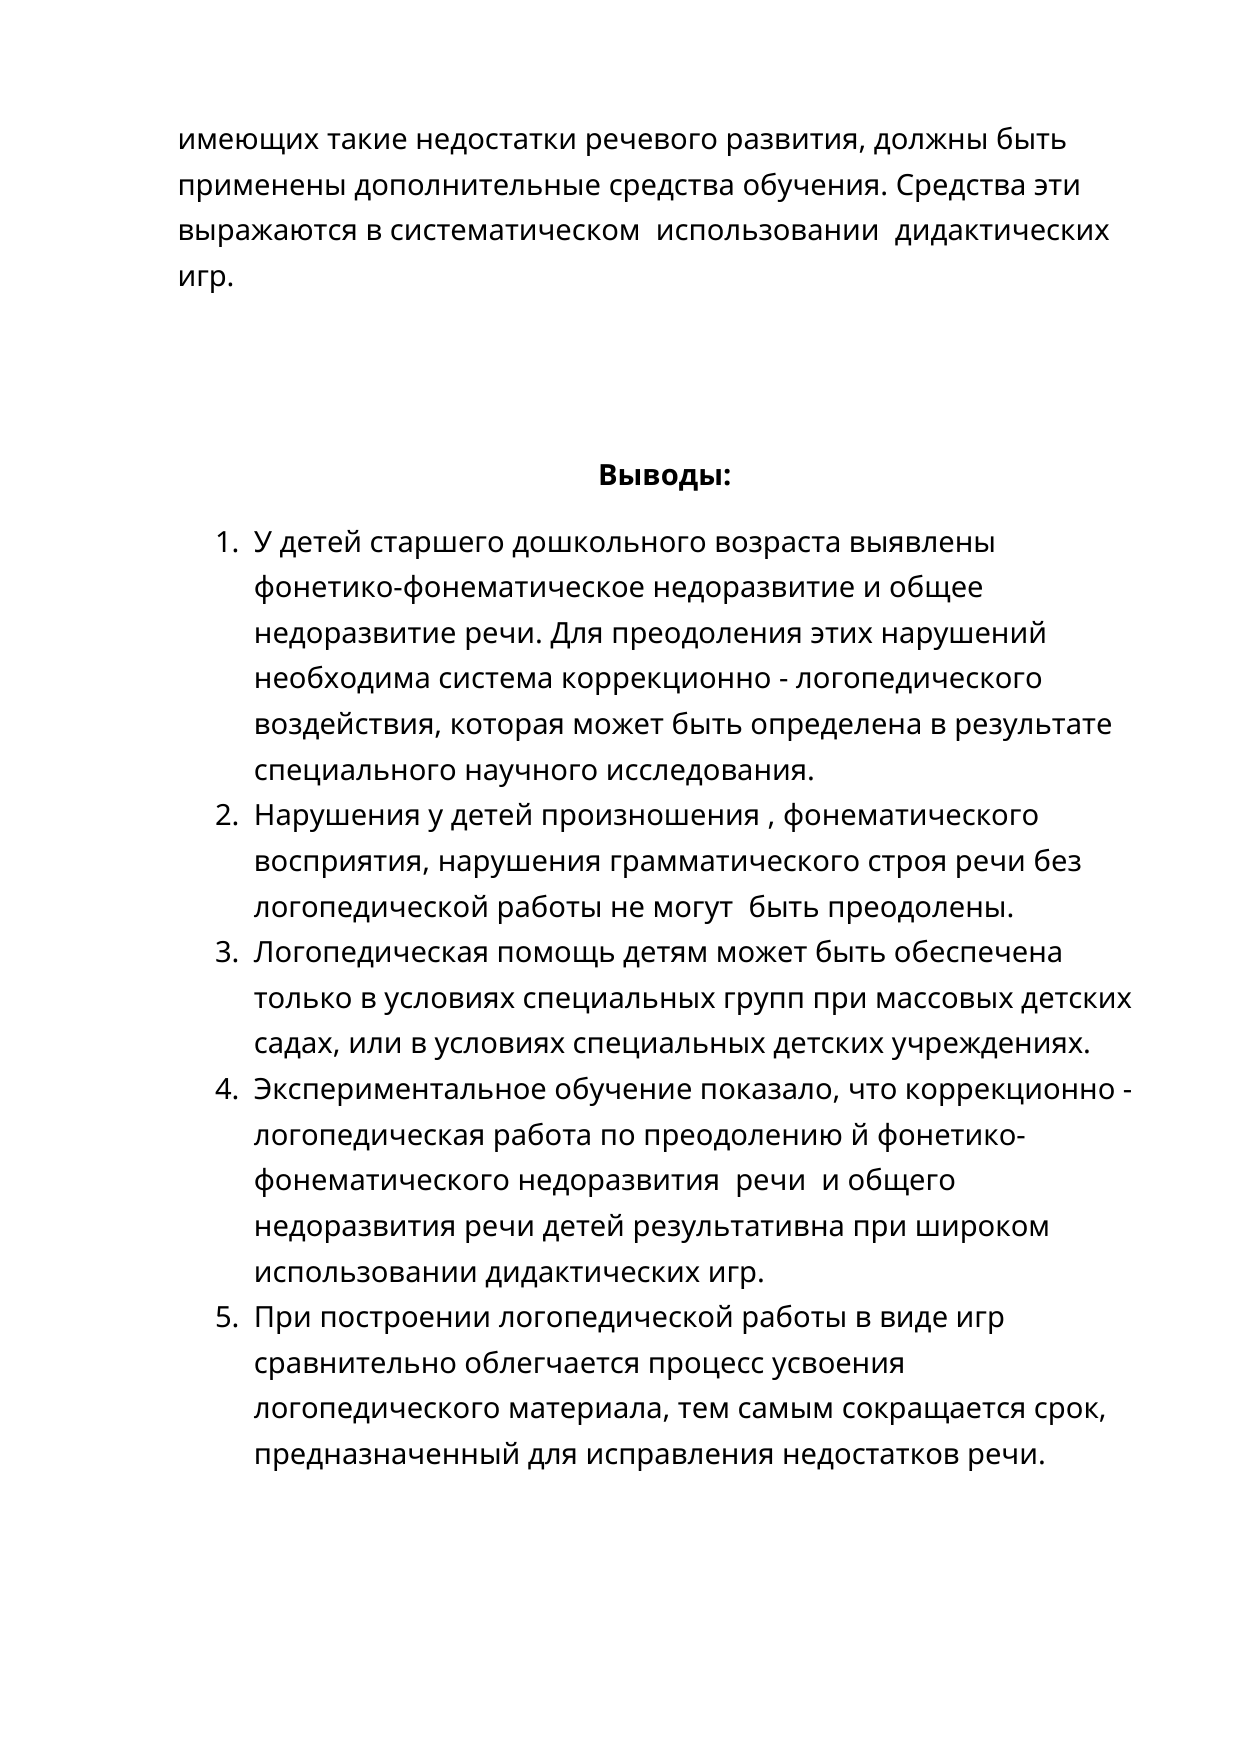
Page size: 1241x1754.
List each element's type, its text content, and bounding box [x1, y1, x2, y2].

list Нарушения у детей произношения , фонематического восприятия, нарушения грамматического строя речи без логопедической работы не могут быть преодолены. [215, 794, 1152, 926]
list Логопедическая помощь детям может быть обеспечена только в условиях специальных групп при массовых детских садах, или в условиях специальных детских учреждениях. [215, 931, 1152, 1062]
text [177, 118, 1152, 295]
list Экспериментальное обучение показало, что коррекционно - логопедическая работа по преодолению й фонетико-фонематического недоразвития речи и общего недоразвития речи детей результативна при широком использовании дидактических игр. [215, 1068, 1152, 1291]
text Выводы: [177, 454, 1152, 494]
list У детей старшего дошкольного возраста выявлены фонетико-фонематическое недоразвитие и общее недоразвитие речи. Для преодоления этих нарушений необходима система коррекционно - логопедического воздействия, которая может быть определена в результате специального научного исследования. [215, 521, 1152, 789]
list При построении логопедической работы в виде игр сравнительно облегчается процесс усвоения логопедического материала, тем самым сокращается срок, предназначенный для исправления недостатков речи. [215, 1296, 1152, 1473]
